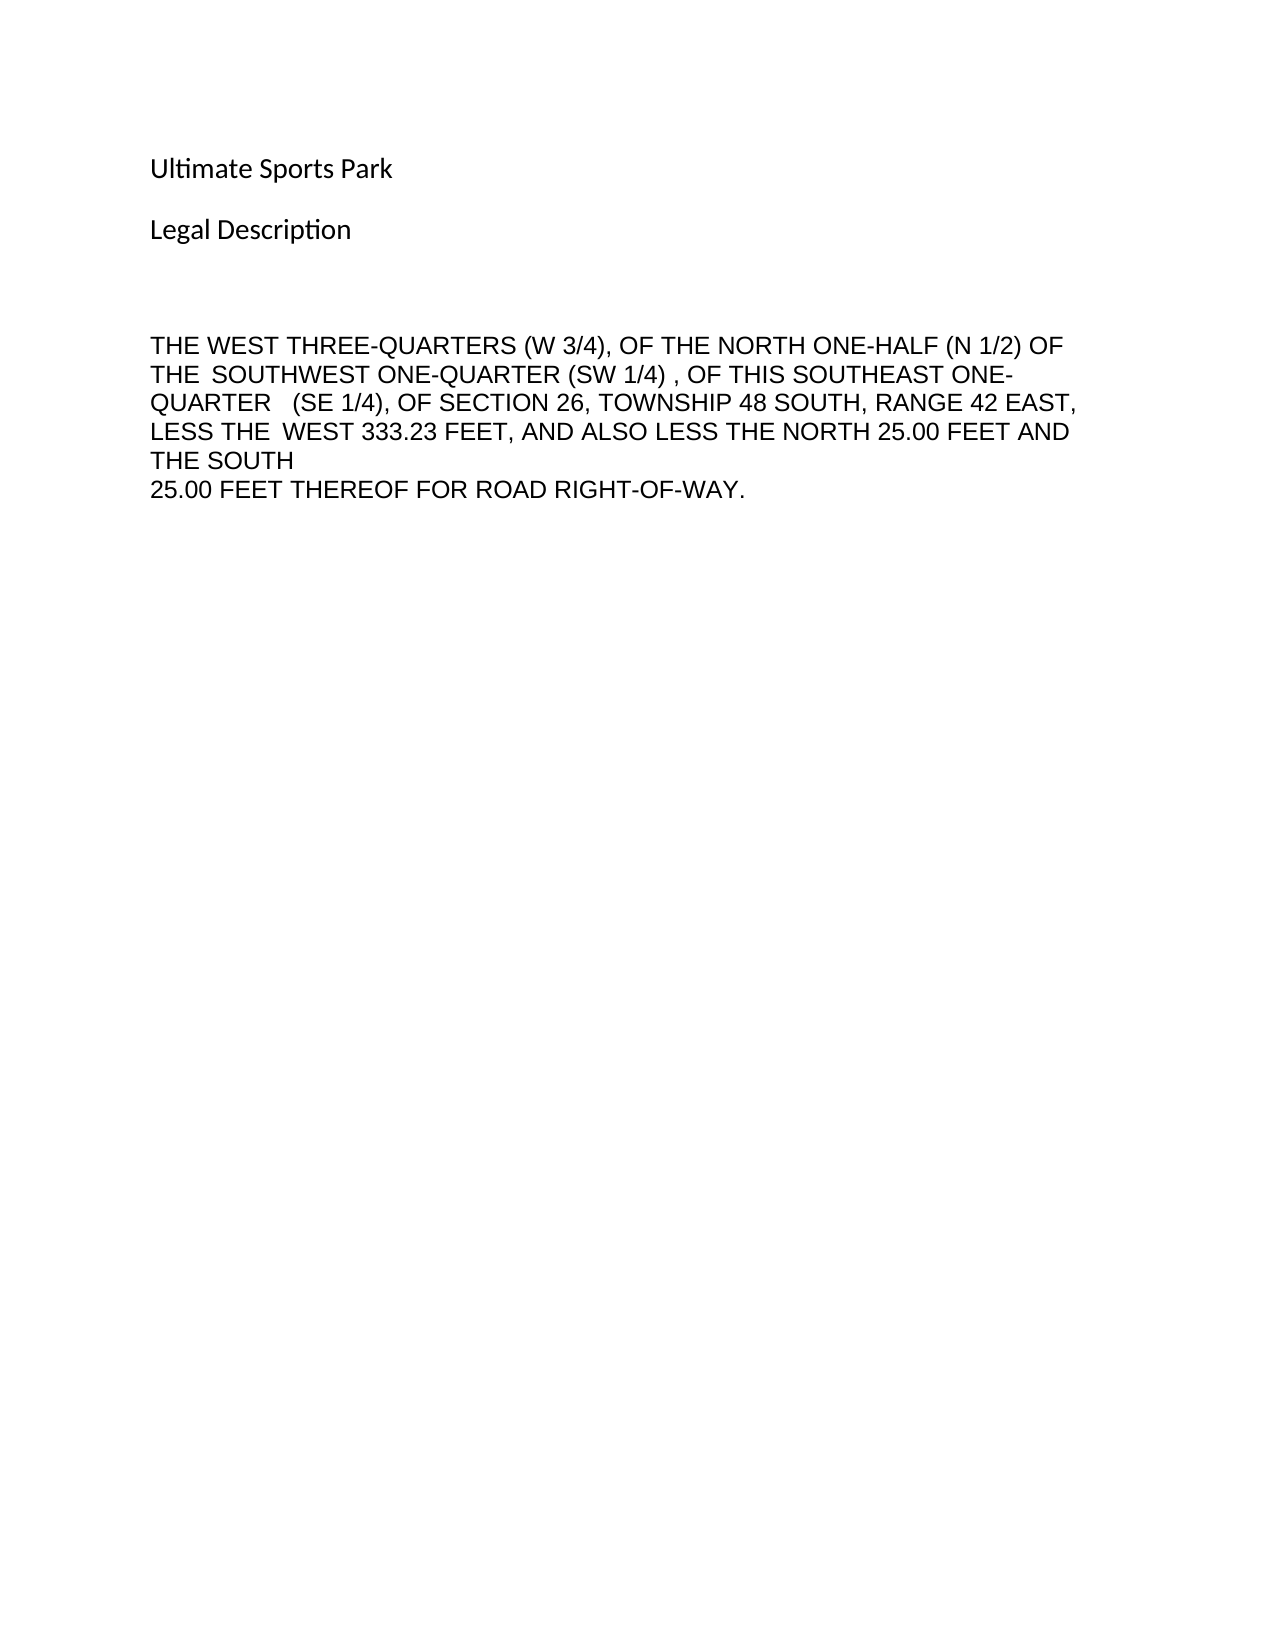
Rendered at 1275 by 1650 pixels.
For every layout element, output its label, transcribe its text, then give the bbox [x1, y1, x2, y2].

text THE WEST THREE-QUARTERS (W 3/4), OF THE NORTH ONE-HALF (N 1/2) OF THE SOUTHWEST ONE-QUARTER (SW 1/4) , OF THIS SOUTHEAST ONE-QUARTER (SE 1/4), OF SECTION 26, TOWNSHIP 48 SOUTH, RANGE 42 EAST, LESS THE WEST 333.23 FEET, AND ALSO LESS THE NORTH 25.00 FEET AND THE SOUTH [150, 331, 1117, 474]
text 25.00 FEET THEREOF FOR ROAD RIGHT-OF-WAY. [150, 474, 1135, 503]
text Ultimate Sports Park Legal Description [150, 150, 451, 247]
